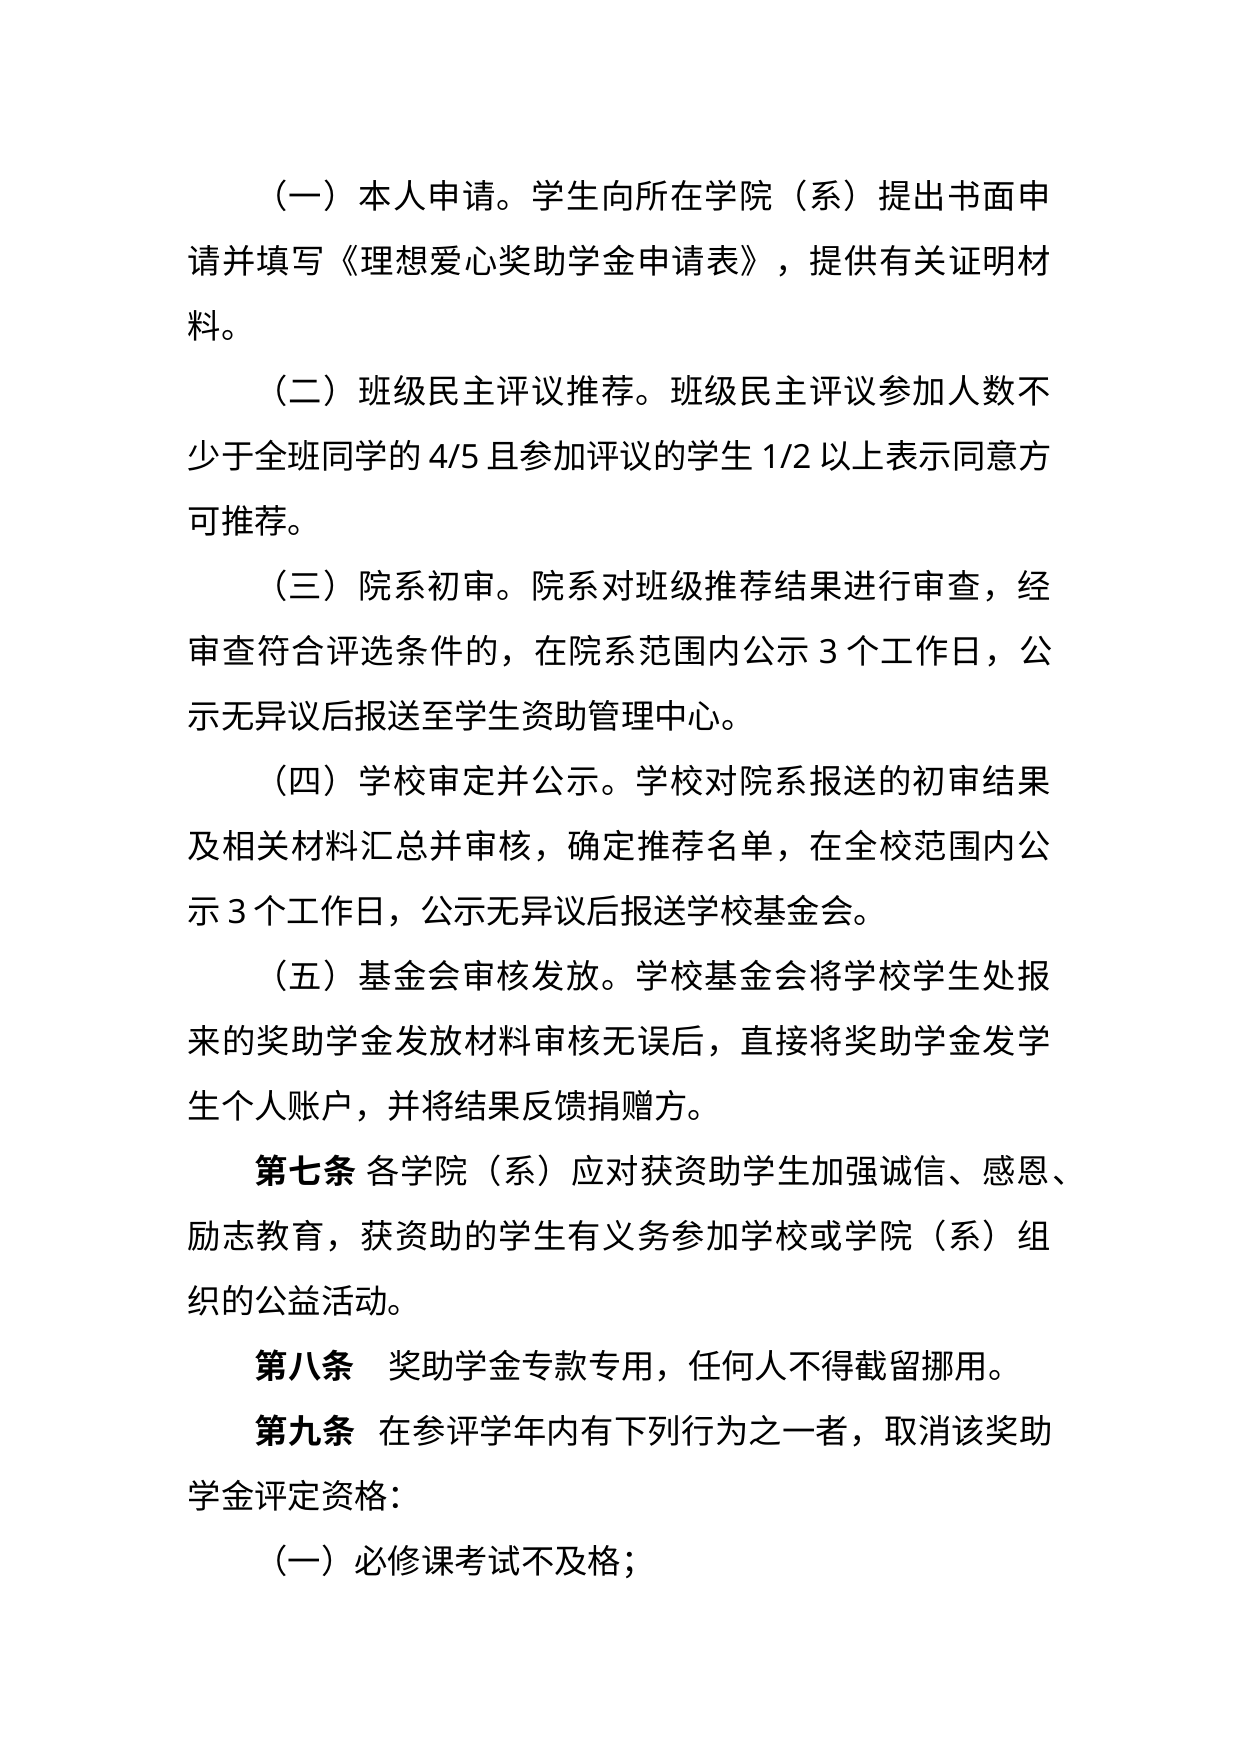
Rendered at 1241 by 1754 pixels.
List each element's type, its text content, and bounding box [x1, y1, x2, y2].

text （一）必修课考试不及格； [187, 1527, 1053, 1592]
text （二）班级民主评议推荐。班级民主评议参加人数不少于全班同学的4/5且参加评议的学生1/2以上表示同意方可推荐。 [187, 357, 1053, 552]
text 第七条 各学院（系）应对获资助学生加强诚信、感恩、励志教育，获资助的学生有义务参加学校或学院（系）组织的公益活动。 [187, 1137, 1053, 1332]
text （三）院系初审。院系对班级推荐结果进行审查，经审查符合评选条件的，在院系范围内公示3个工作日，公示无异议后报送至学生资助管理中心。 [187, 552, 1053, 747]
text 第九条 在参评学年内有下列行为之一者，取消该奖助学金评定资格： [187, 1397, 1053, 1527]
text （四）学校审定并公示。学校对院系报送的初审结果及相关材料汇总并审核，确定推荐名单，在全校范围内公示3个工作日，公示无异议后报送学校基金会。 [187, 747, 1053, 942]
text 第八条 奖助学金专款专用，任何人不得截留挪用。 [187, 1332, 1053, 1397]
text （五）基金会审核发放。学校基金会将学校学生处报来的奖助学金发放材料审核无误后，直接将奖助学金发学生个人账户，并将结果反馈捐赠方。 [187, 942, 1053, 1137]
text （一）本人申请。学生向所在学院（系）提出书面申请并填写《理想爱心奖助学金申请表》，提供有关证明材料。 [187, 162, 1053, 357]
